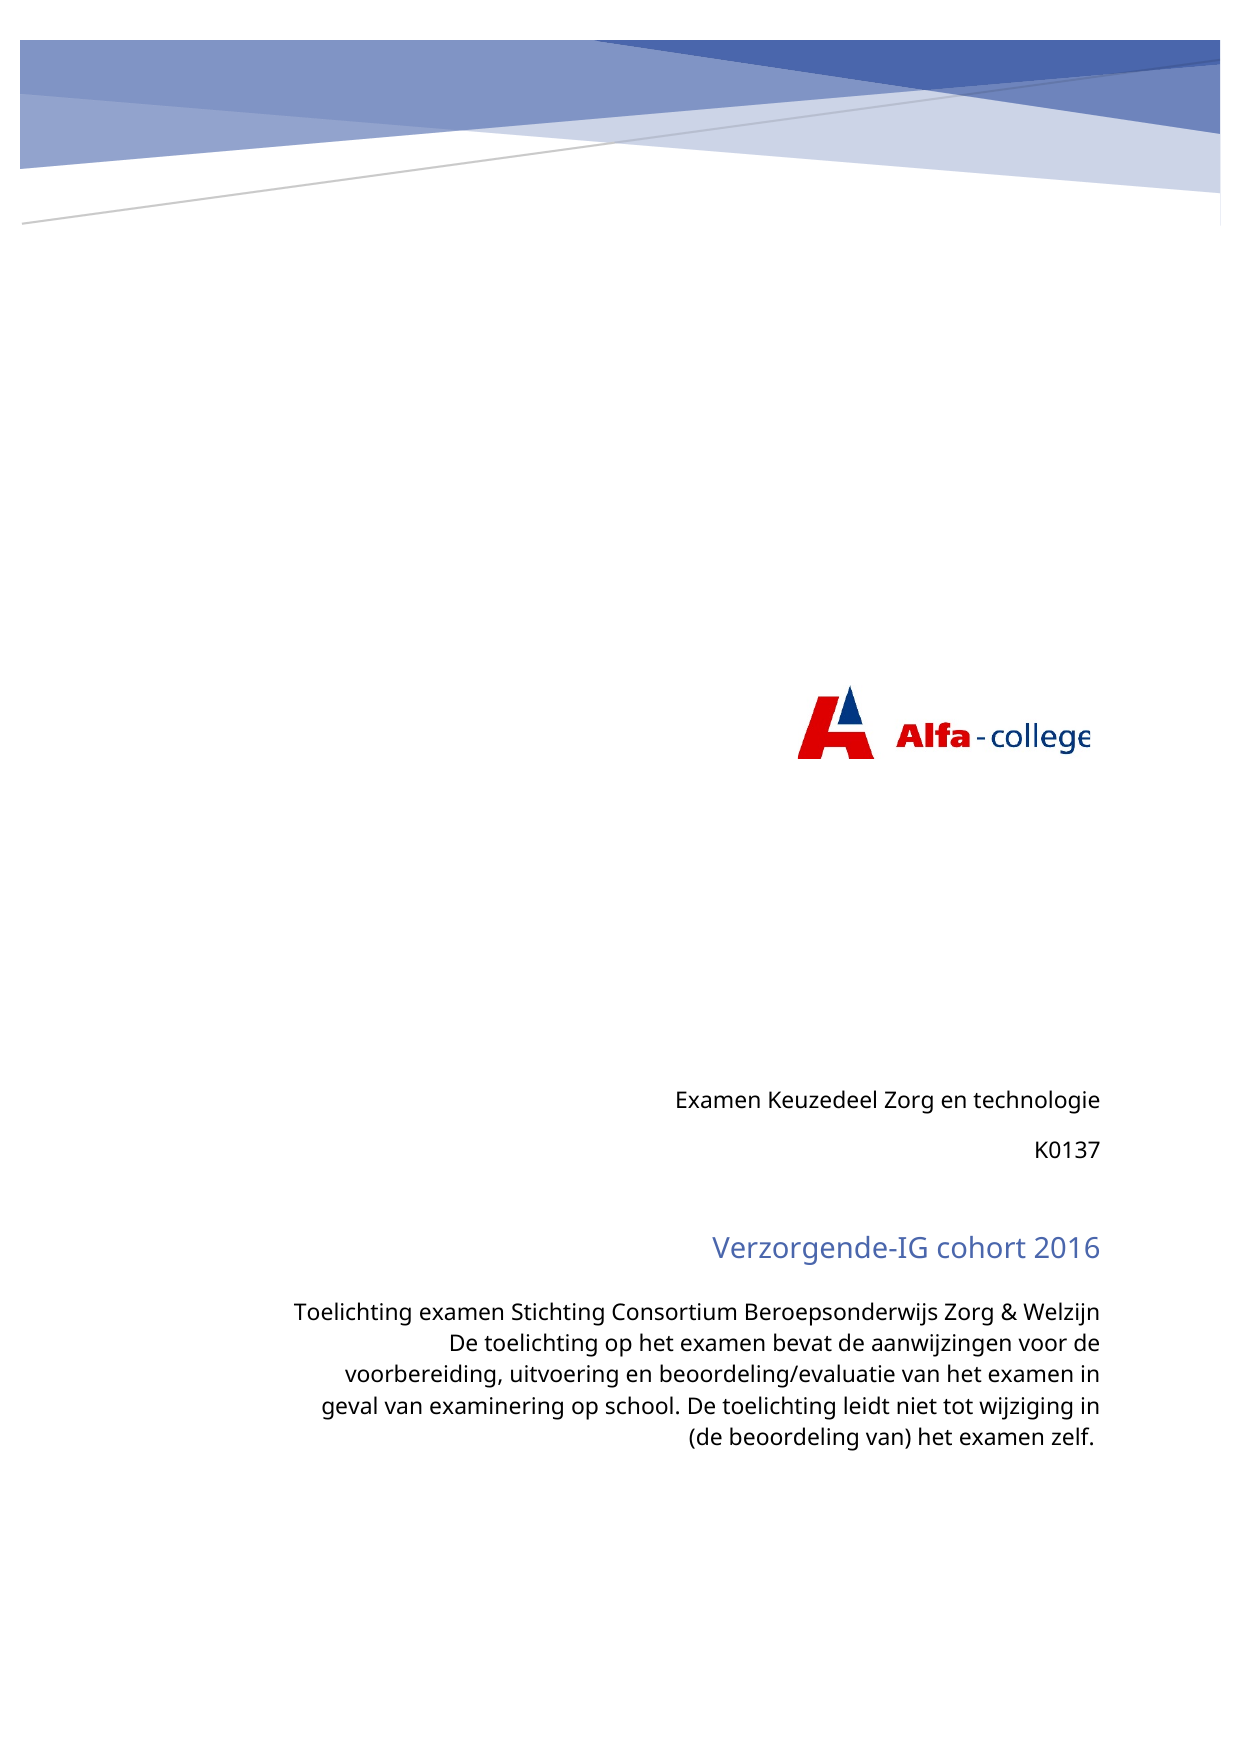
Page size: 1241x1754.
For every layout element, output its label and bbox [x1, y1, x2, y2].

picture [796, 685, 1090, 758]
picture [20, 40, 1221, 240]
